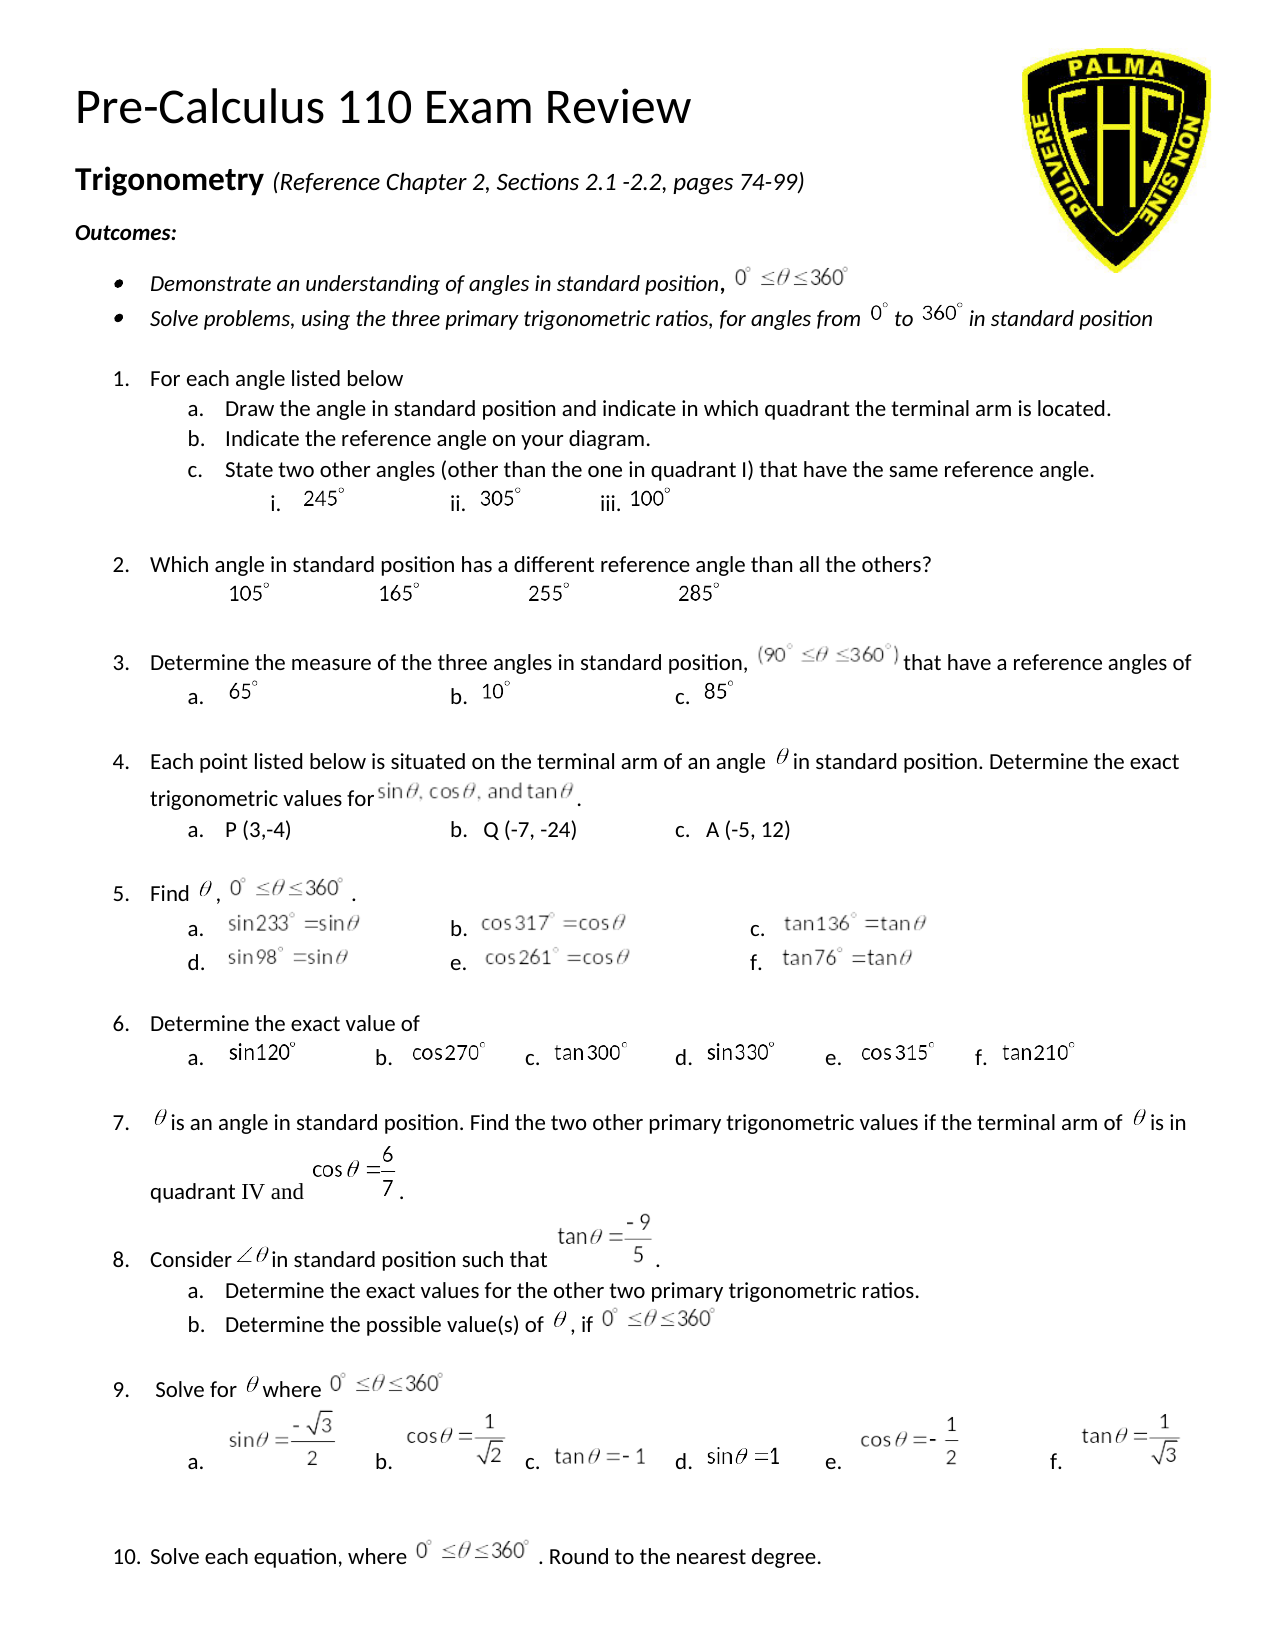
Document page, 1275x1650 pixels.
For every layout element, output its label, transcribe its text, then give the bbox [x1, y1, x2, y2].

list Determine the possible value(s) of , if [187, 1306, 1200, 1368]
list Solve for where [112, 1371, 1200, 1403]
list b. c. [187, 678, 1200, 740]
list Considerin standard position such that . [112, 1207, 1200, 1274]
list b. c. d. e. f. [187, 1405, 1200, 1535]
list Draw the angle in standard position and indicate in which quadrant the terminal arm is located. [187, 394, 1200, 422]
list b. c. [187, 909, 1200, 942]
list is an angle in standard position. Find the two other primary trigonometric values if the terminal arm of is in quadrant IV and . [112, 1104, 1200, 1205]
list ii. iii. [281, 485, 1200, 547]
list Indicate the reference angle on your diagram. [187, 424, 1200, 453]
list Each point listed below is situated on the terminal arm of an angle in standard position. Determine the exact trigonometric values for. [112, 743, 1200, 812]
list Determine the measure of the three angles in standard position, that have a reference angles of [112, 640, 1200, 676]
list Determine the exact values for the other two primary trigonometric ratios. [187, 1276, 1200, 1304]
list State two other angles (other than the one in quadrant I) that have the same reference angle. [187, 455, 1200, 483]
list Find , . [112, 875, 1200, 907]
list Solve problems, using the three primary trigonometric ratios, for angles from to in standard position [112, 299, 1200, 332]
list For each angle listed below [112, 364, 1200, 392]
list Solve each equation, where . Round to the nearest degree. [112, 1538, 1200, 1570]
list Demonstrate an understanding of angles in standard position, [112, 265, 1200, 297]
text Pre-Calculus 110 Exam Review [75, 75, 1200, 136]
list P (3,-4) b. Q (-7, -24) c. A (-5, 12) [187, 815, 1200, 873]
list e. f. [187, 944, 1200, 1007]
text Outcomes: [75, 218, 1200, 246]
list b. c. d. e. f. [187, 1039, 1200, 1101]
list Determine the exact value of [112, 1009, 1200, 1037]
text Trigonometry (Reference Chapter 2, Sections 2.1 -2.2, pages 74-99) [75, 157, 1200, 198]
picture [1021, 48, 1212, 273]
list Which angle in standard position has a different reference angle than all the others? [112, 550, 1200, 578]
